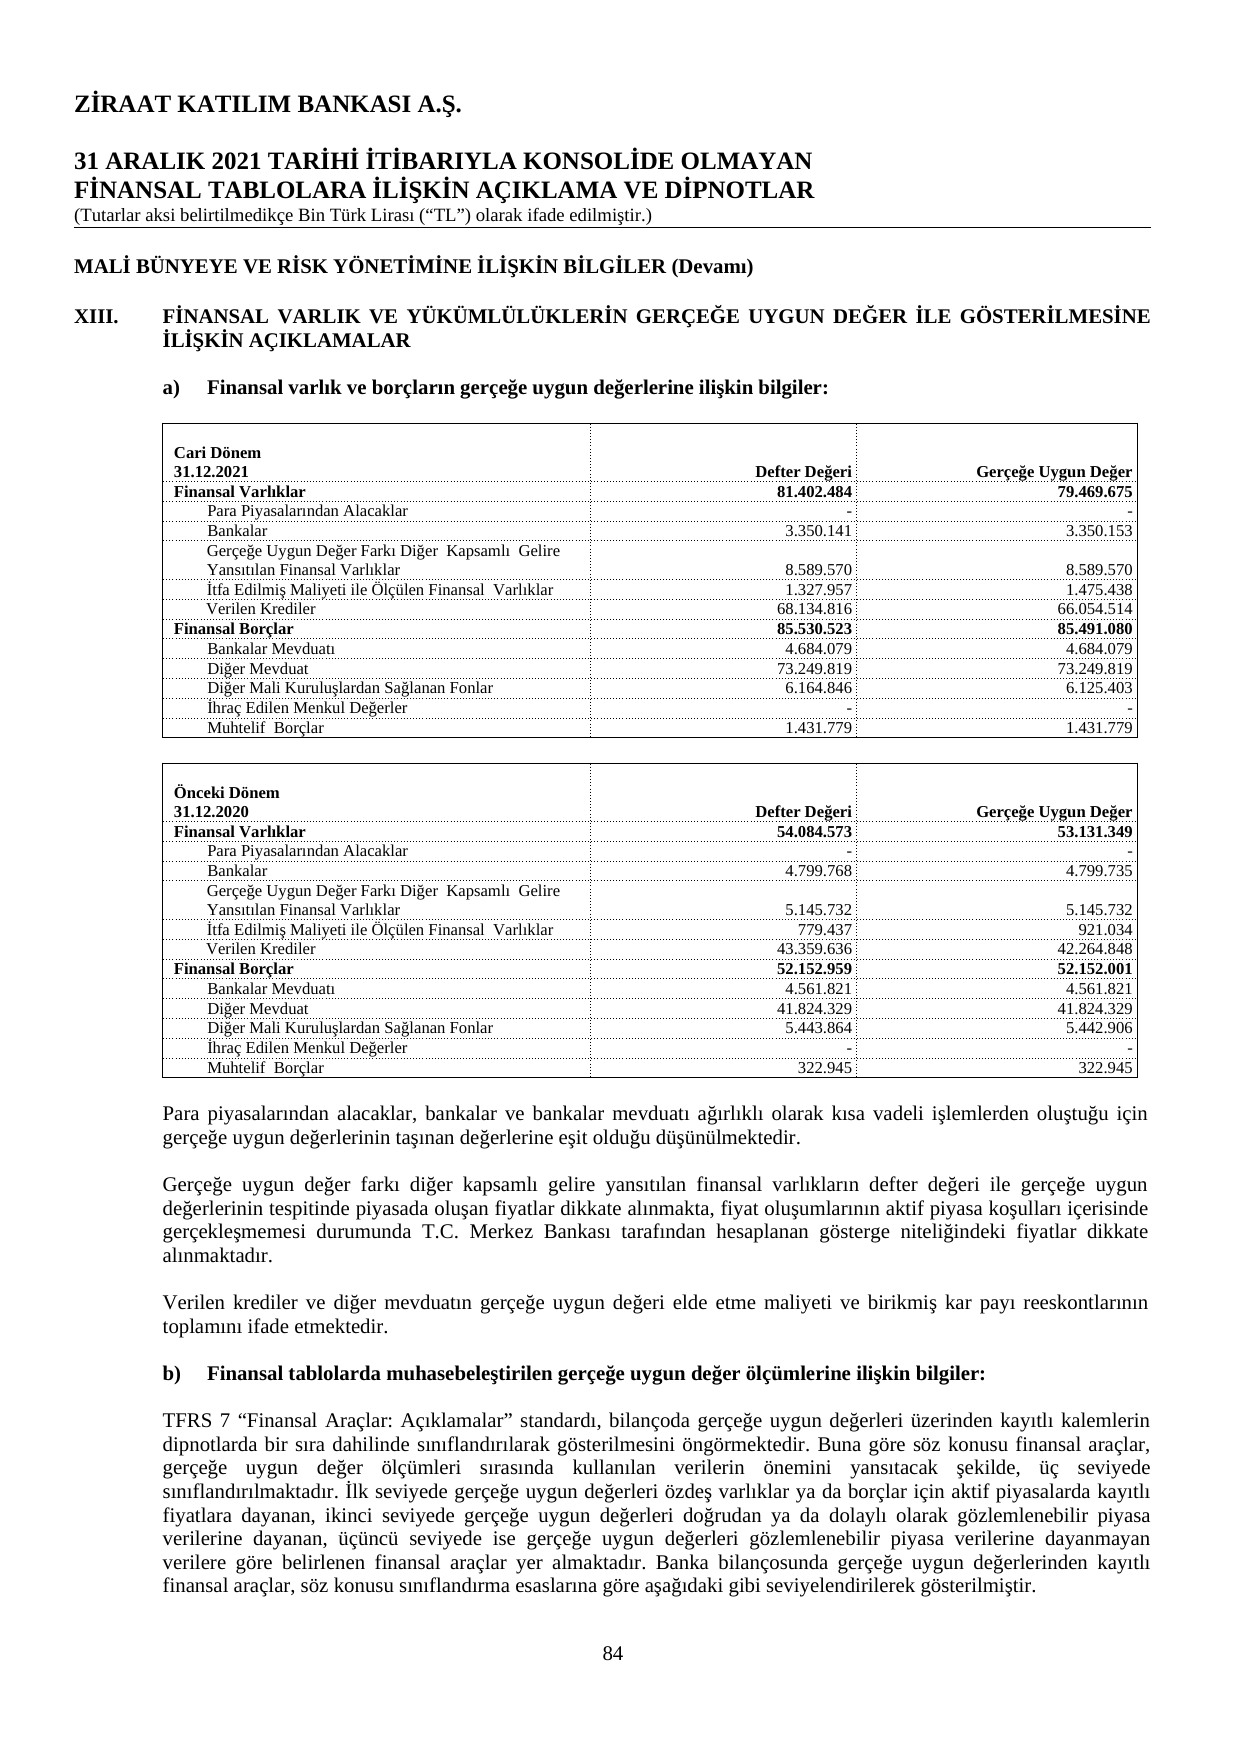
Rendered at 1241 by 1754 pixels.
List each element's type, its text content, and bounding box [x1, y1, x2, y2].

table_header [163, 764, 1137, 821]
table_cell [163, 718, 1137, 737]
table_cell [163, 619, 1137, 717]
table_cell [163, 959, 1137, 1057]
text Para piyasalarından alacaklar, bankalar ve bankalar mevduatı ağırlıklı olarak kısa vadeli işlemlerden oluştuğu için gerçeğe uygun değerlerinin taşınan değerlerine eşit olduğu düşünülmektedir. [162, 1102, 1150, 1149]
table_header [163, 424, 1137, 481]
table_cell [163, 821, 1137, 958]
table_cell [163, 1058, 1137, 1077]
text Gerçeğe uygun değer farkı diğer kapsamlı gelire yansıtılan finansal varlıkların defter değeri ile gerçeğe uygun değerlerinin tespitinde piyasada oluşan fiyatlar dikkate alınmakta, fiyat oluşumlarının aktif piyasa koşulları içerisinde gerçekleşmemesi durumunda T.C. Merkez Bankası tarafından hesaplanan gösterge niteliğindeki fiyatlar dikkate alınmaktadır. [162, 1173, 1150, 1267]
text MALİ BÜNYEYE VE RİSK YÖNETİMİNE İLİŞKİN BİLGİLER (Devamı) [74, 255, 1152, 278]
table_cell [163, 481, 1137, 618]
text Verilen krediler ve diğer mevduatın gerçeğe uygun değeri elde etme maliyeti ve birikmiş kar payı reeskontlarının toplamını ifade etmektedir. [162, 1291, 1150, 1338]
list Finansal varlık ve borçların gerçeğe uygun değerlerine ilişkin bilgiler: [162, 375, 1152, 399]
list Finansal tablolarda muhasebeleştirilen gerçeğe uygun değer ölçümlerine ilişkin bilgiler: [162, 1361, 1150, 1385]
text XIII. FİNANSAL VARLIK VE YÜKÜMLÜLÜKLERİN GERÇEĞE UYGUN DEĞER İLE GÖSTERİLMESİNE İLİŞKİN AÇIKLAMALAR [74, 304, 1152, 352]
text TFRS 7 “Finansal Araçlar: Açıklamalar” standardı, bilançoda gerçeğe uygun değerleri üzerinden kayıtlı kalemlerin dipnotlarda bir sıra dahilinde sınıflandırılarak gösterilmesini öngörmektedir. Buna göre söz konusu finansal araçlar, gerçeğe uygun değer ölçümleri sırasında kullanılan verilerin önemini yansıtacak şekilde, üç seviyede sınıflandırılmaktadır. İlk seviyede gerçeğe uygun değerleri özdeş varlıklar ya da borçlar için aktif piyasalarda kayıtlı fiyatlara dayanan, ikinci seviyede gerçeğe uygun değerleri doğrudan ya da dolaylı olarak gözlemlenebilir piyasa verilerine dayanan, üçüncü seviyede ise gerçeğe uygun değerleri gözlemlenebilir piyasa verilerine dayanmayan verilere göre belirlenen finansal araçlar yer almaktadır. Banka bilançosunda gerçeğe uygun değerlerinden kayıtlı finansal araçlar, söz konusu sınıflandırma esaslarına göre aşağıdaki gibi seviyelendirilerek gösterilmiştir. [162, 1408, 1152, 1597]
